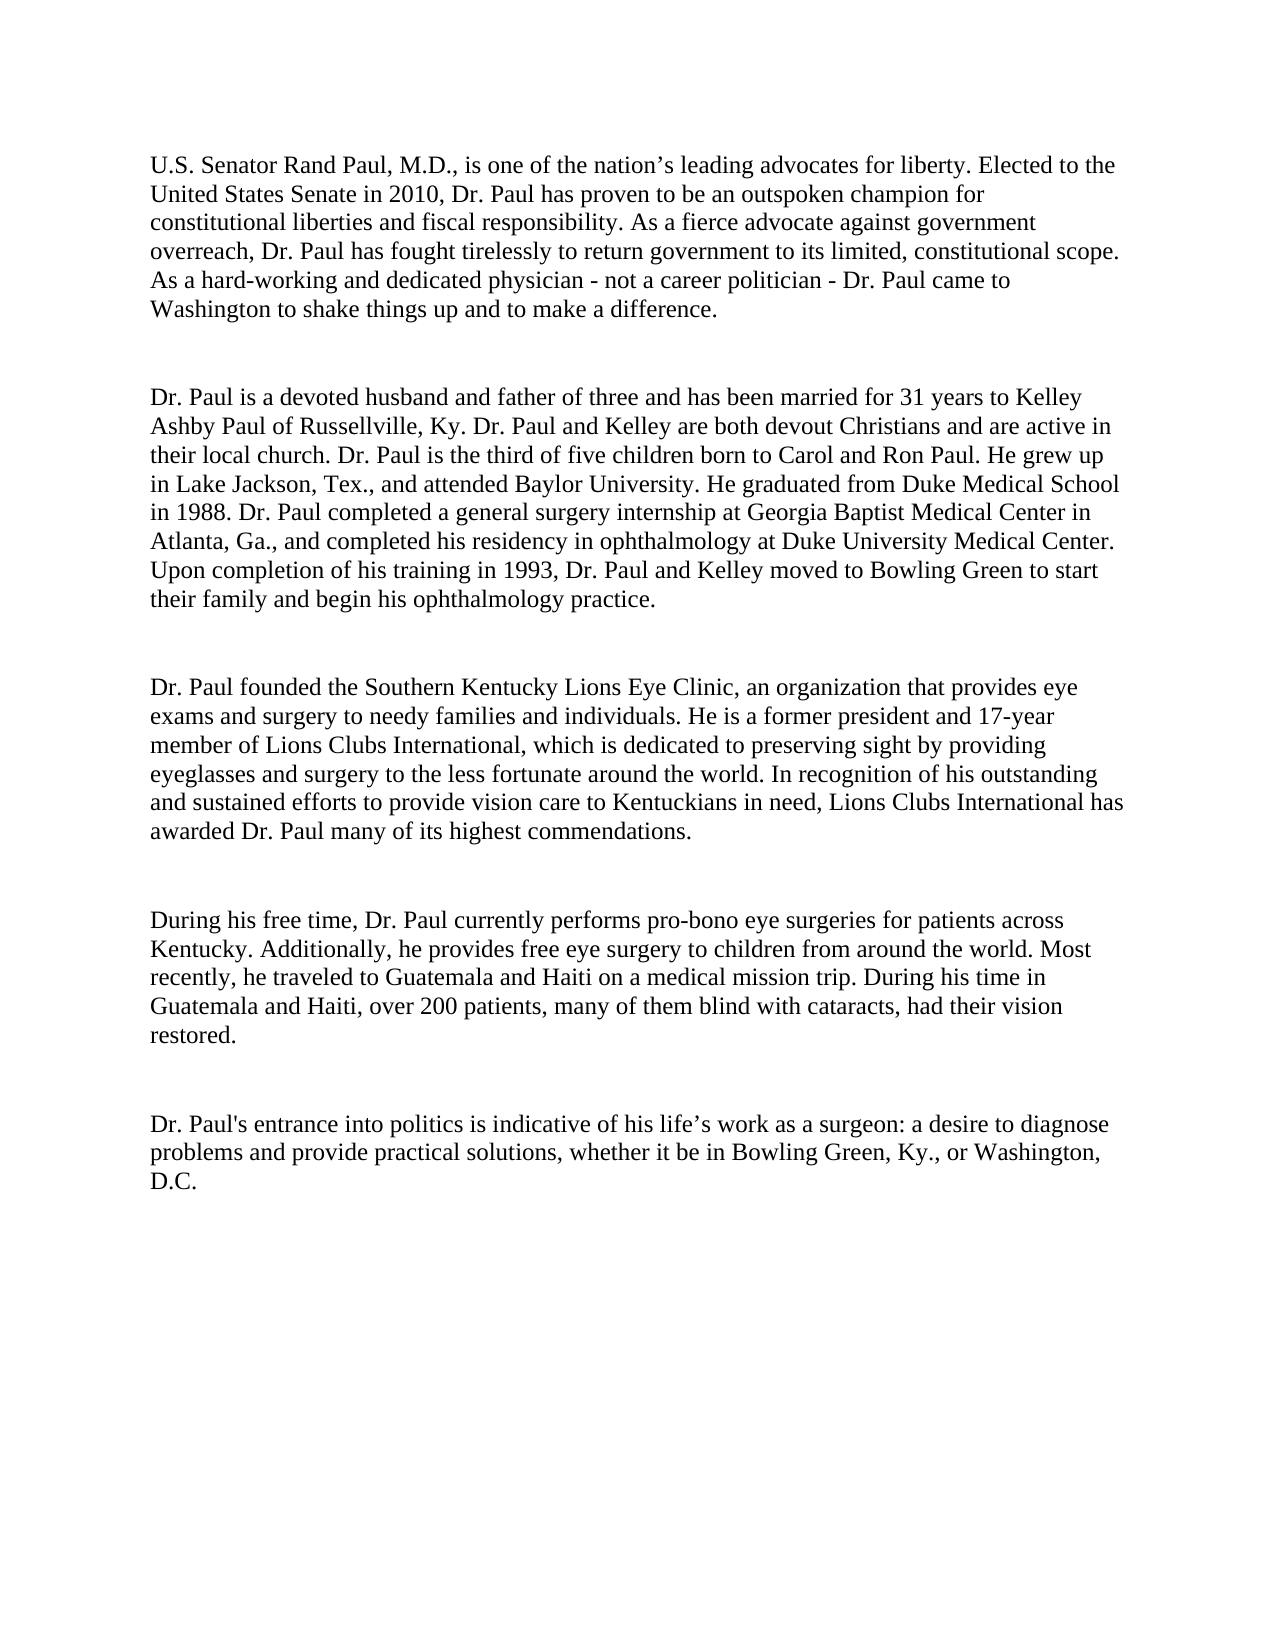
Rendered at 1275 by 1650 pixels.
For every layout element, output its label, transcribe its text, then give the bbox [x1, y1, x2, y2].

text Dr. Paul's entrance into politics is indicative of his life’s work as a surgeon: a desire to diagnose problems and provide practical solutions, whether it be in Bowling Green, Ky., or Washington, D.C. [150, 1109, 1125, 1195]
text U.S. Senator Rand Paul, M.D., is one of the nation’s leading advocates for liberty. Elected to the United States Senate in 2010, Dr. Paul has proven to be an outspoken champion for constitutional liberties and fiscal responsibility. As a fierce advocate against government overreach, Dr. Paul has fought tirelessly to return government to its limited, constitutional scope. As a hard-working and dedicated physician - not a career politician - Dr. Paul came to Washington to shake things up and to make a difference. [150, 150, 1125, 322]
text Dr. Paul is a devoted husband and father of three and has been married for 31 years to Kelley Ashby Paul of Russellville, Ky. Dr. Paul and Kelley are both devout Christians and are active in their local church. Dr. Paul is the third of five children born to Carol and Ron Paul. He grew up in Lake Jackson, Tex., and attended Baylor University. He graduated from Duke Medical School in 1988. Dr. Paul completed a general surgery internship at Georgia Baptist Medical Center in Atlanta, Ga., and completed his residency in ophthalmology at Duke University Medical Center. Upon completion of his training in 1993, Dr. Paul and Kelley moved to Bowling Green to start their family and begin his ophthalmology practice. [150, 382, 1125, 612]
text During his free time, Dr. Paul currently performs pro-bono eye surgeries for patients across Kentucky. Additionally, he provides free eye surgery to children from around the world. Most recently, he traveled to Guatemala and Haiti on a medical mission trip. During his time in Guatemala and Haiti, over 200 patients, many of them blind with cataracts, had their vision restored. [150, 905, 1125, 1049]
text Dr. Paul founded the Southern Kentucky Lions Eye Clinic, an organization that provides eye exams and surgery to needy families and individuals. He is a former president and 17-year member of Lions Clubs International, which is dedicated to preserving sight by providing eyeglasses and surgery to the less fortunate around the world. In recognition of his outstanding and sustained efforts to provide vision care to Kentuckians in need, Lions Clubs International has awarded Dr. Paul many of its highest commendations. [150, 672, 1125, 845]
